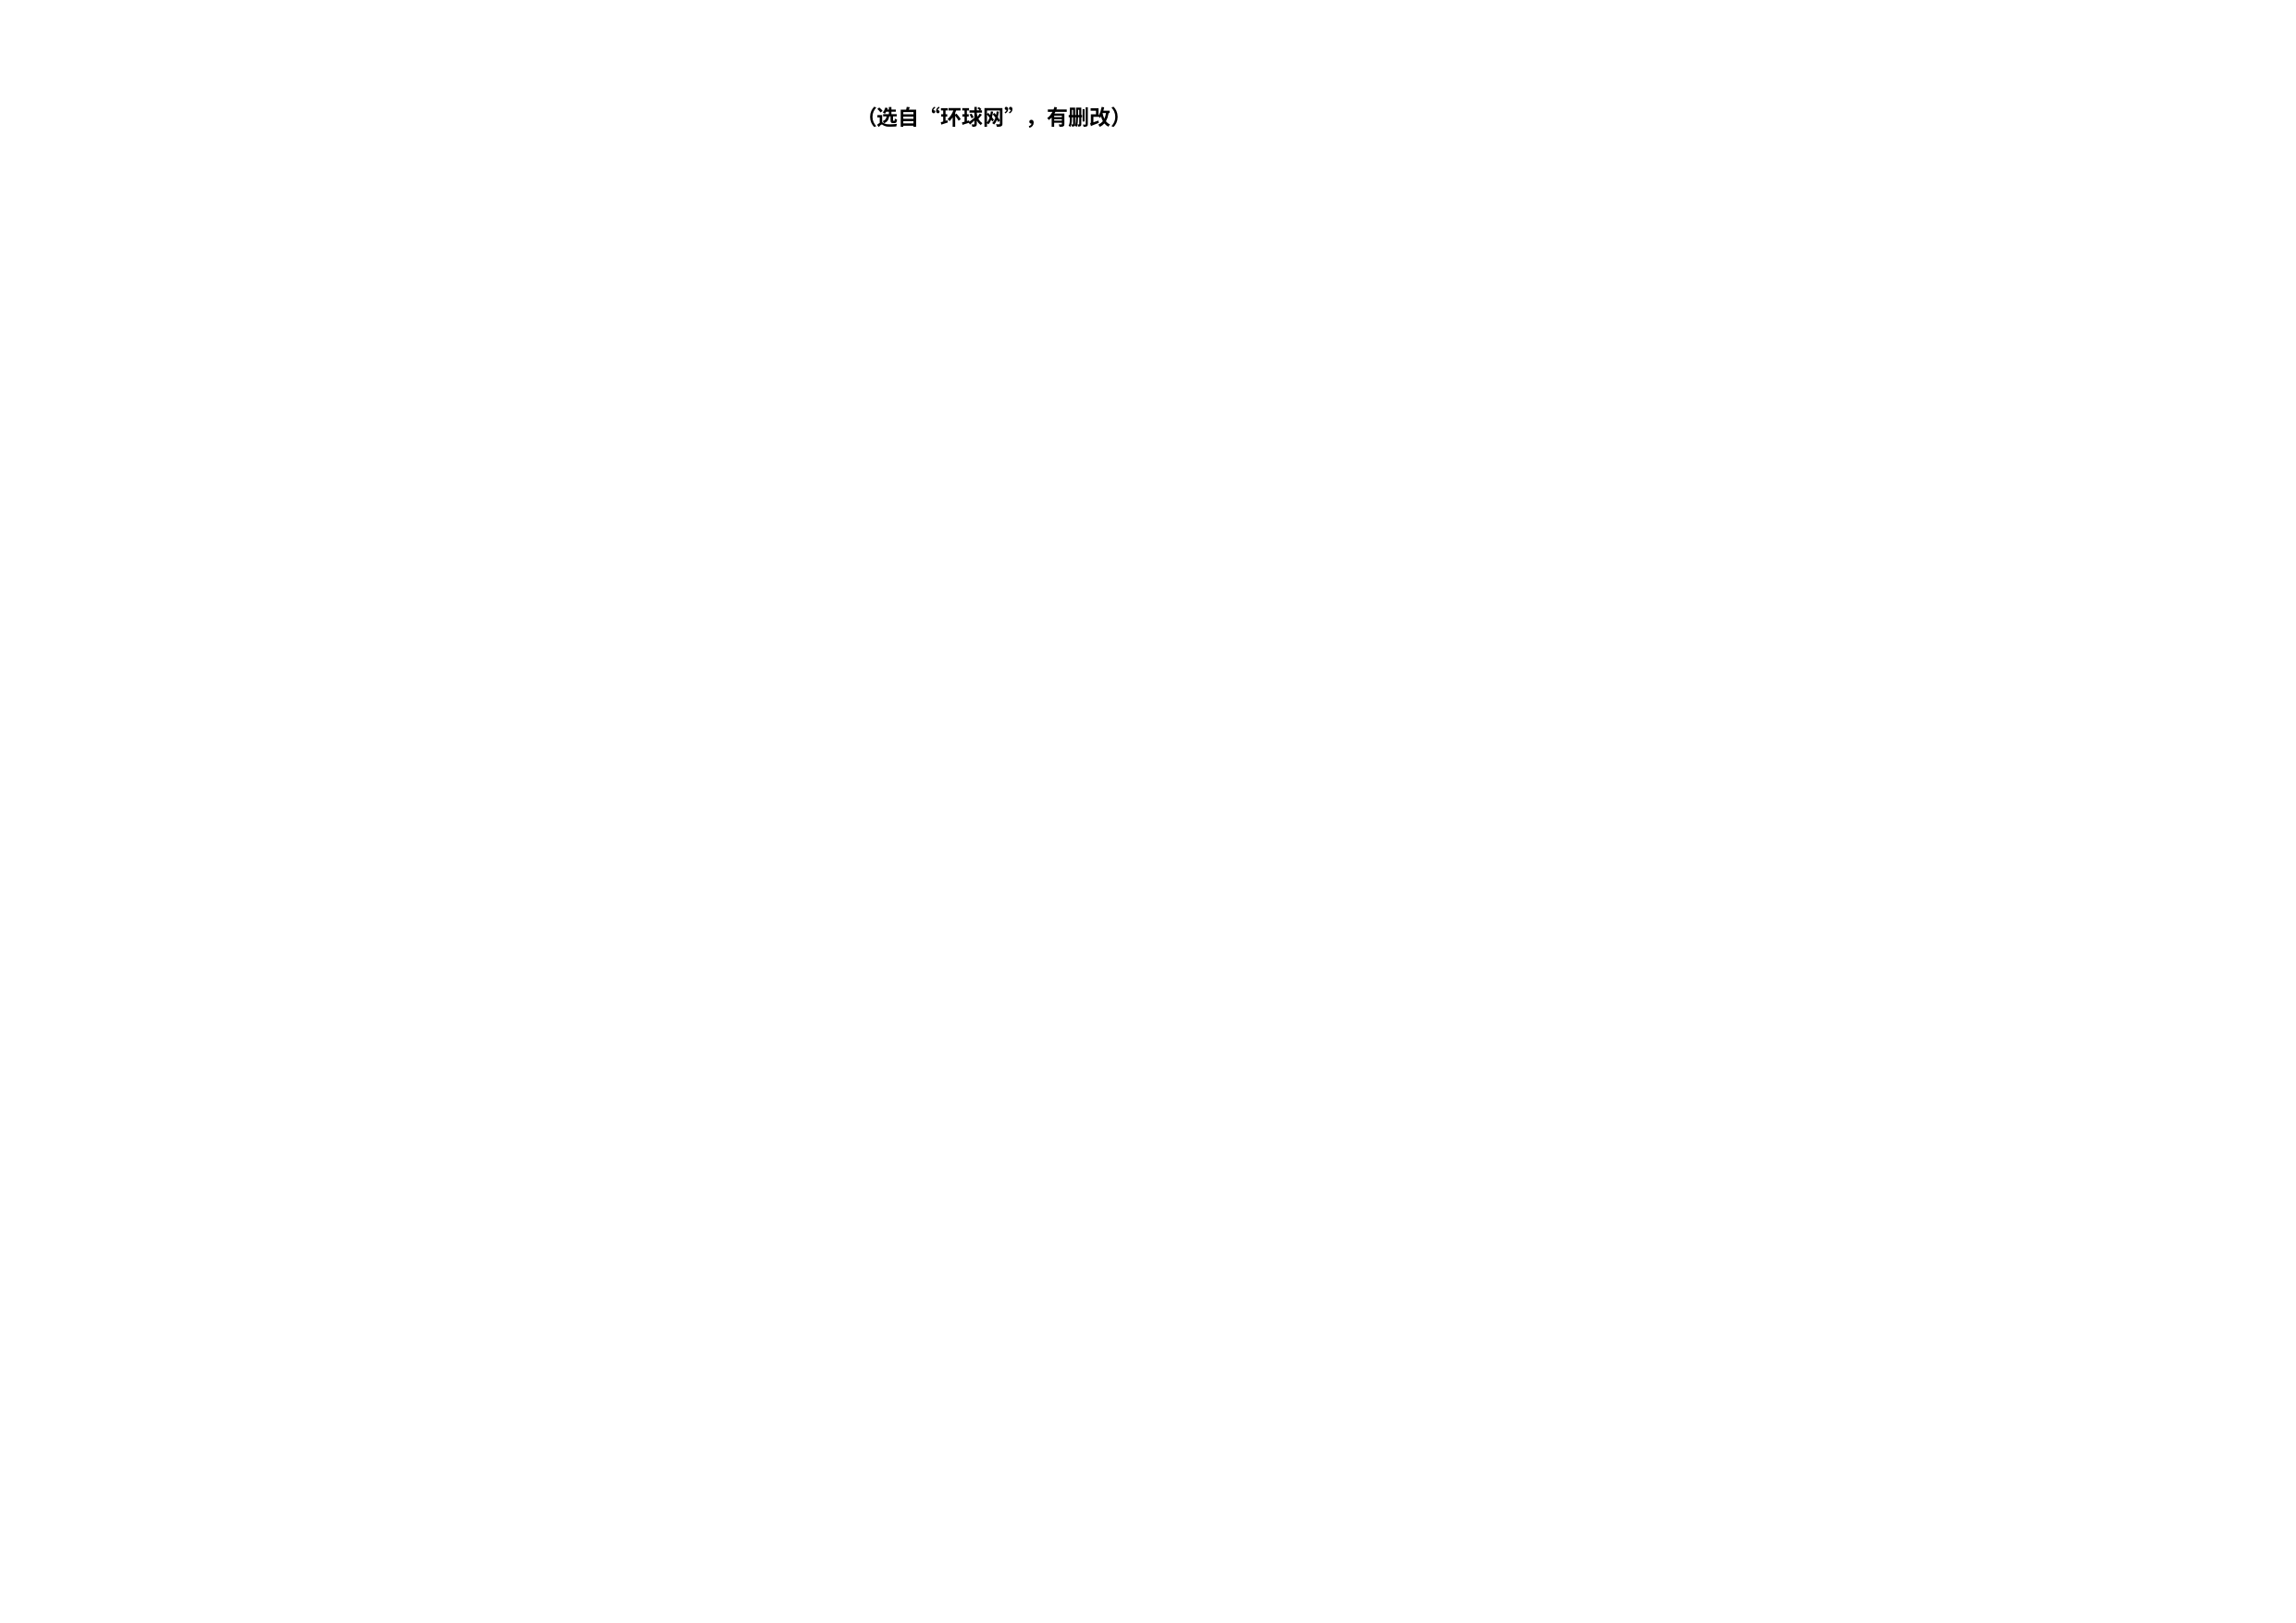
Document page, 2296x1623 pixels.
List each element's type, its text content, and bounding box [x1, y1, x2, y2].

text （选自“环球网”，有删改） [853, 104, 1134, 130]
